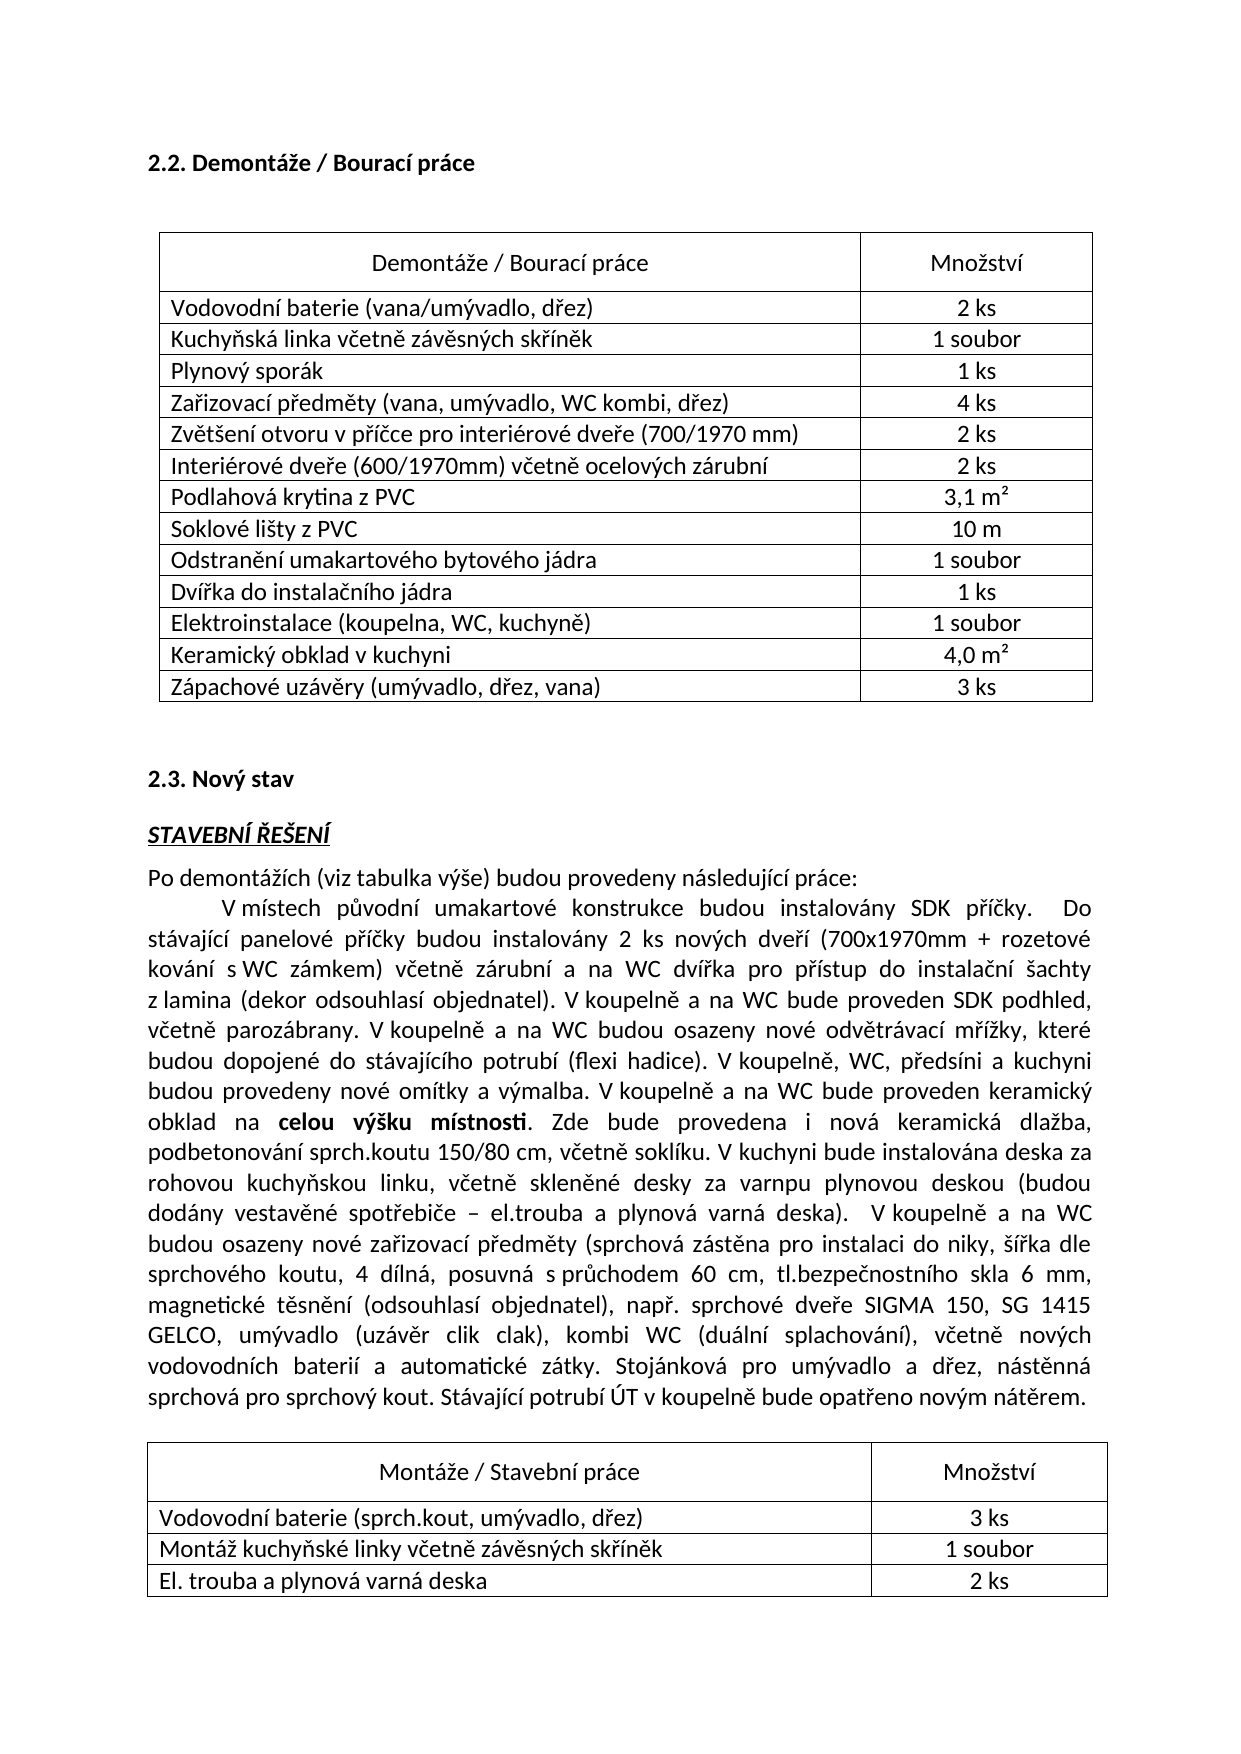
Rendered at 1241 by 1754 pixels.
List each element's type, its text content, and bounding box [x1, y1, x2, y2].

text STAVEBNÍ ŘEŠENÍ [148, 819, 1093, 849]
table_cell Montáž kuchyňské linky včetně závěsných skříněk [148, 1534, 871, 1564]
table_cell 1 soubor [872, 1534, 1107, 1564]
table_cell 3 ks [861, 671, 1092, 701]
table_cell 1 soubor [861, 545, 1092, 575]
table_cell Vodovodní baterie (sprch.kout, umývadlo, dřez) [148, 1502, 871, 1532]
table_cell Dvířka do instalačního jádra [160, 576, 860, 607]
table_cell 2 ks [861, 450, 1092, 480]
table_cell Kuchyňská linka včetně závěsných skříněk [160, 324, 860, 354]
text 2.3. Nový stav [148, 763, 1093, 794]
table_header Množství [872, 1443, 1107, 1501]
text V místech původní umakartové konstrukce budou instalovány SDK příčky. Do stávající panelové příčky budou instalovány 2 ks nových dveří (700x1970mm + rozetové kování s WC zámkem) včetně zárubní a na WC dvířka pro přístup do instalační šachty z lamina (dekor odsouhlasí objednatel). V koupelně a na WC bude proveden SDK podhled, včetně parozábrany. V koupelně a na WC budou osazeny nové odvětrávací mřížky, které budou dopojené do stávajícího potrubí (flexi hadice). V koupelně, WC, předsíni a kuchyni budou provedeny nové omítky a výmalba. V koupelně a na WC bude proveden keramický obklad na celou výšku místnosti. Zde bude provedena i nová keramická dlažba, podbetonování sprch.koutu 150/80 cm, včetně soklíku. V kuchyni bude instalována deska za rohovou kuchyňskou linku, včetně skleněné desky za varnpu plynovou deskou (budou dodány vestavěné spotřebiče – el.trouba a plynová varná deska). V koupelně a na WC budou osazeny nové zařizovací předměty (sprchová zástěna pro instalaci do niky, šířka dle sprchového koutu, 4 dílná, posuvná s průchodem 60 cm, tl.bezpečnostního skla 6 mm, magnetické těsnění (odsouhlasí objednatel), např. sprchové dveře SIGMA 150, SG 1415 GELCO, umývadlo (uzávěr clik clak), kombi WC (duální splachování), včetně nových vodovodních baterií a automatické zátky. Stojánková pro umývadlo a dřez, nástěnná sprchová pro sprchový kout. Stávající potrubí ÚT v koupelně bude opatřeno novým nátěrem. [148, 892, 1093, 1411]
table_cell 10 m [861, 513, 1092, 543]
table_cell 2 ks [872, 1565, 1107, 1596]
table_cell Interiérové dveře (600/1970mm) včetně ocelových zárubní [160, 450, 860, 480]
table_header Demontáže / Bourací práce [160, 233, 860, 291]
table_cell 1 soubor [861, 324, 1092, 354]
table_cell 3,1 m² [861, 481, 1092, 512]
table_cell Soklové lišty z PVC [160, 513, 860, 543]
table_cell 2 ks [861, 292, 1092, 322]
table_cell 4 ks [861, 387, 1092, 417]
table_cell 2 ks [861, 418, 1092, 449]
table_cell Vodovodní baterie (vana/umývadlo, dřez) [160, 292, 860, 322]
text 2.2. Demontáže / Bourací práce [148, 148, 1093, 178]
table_header Montáže / Stavební práce [148, 1443, 871, 1501]
table_cell Zápachové uzávěry (umývadlo, dřez, vana) [160, 671, 860, 701]
table_cell Zvětšení otvoru v příčce pro interiérové dveře (700/1970 mm) [160, 418, 860, 449]
text Po demontážích (viz tabulka výše) budou provedeny následující práce: [148, 862, 1093, 892]
table_cell El. trouba a plynová varná deska [148, 1565, 871, 1596]
table_cell 1 ks [861, 576, 1092, 607]
table_cell 1 ks [861, 355, 1092, 386]
table_cell Plynový sporák [160, 355, 860, 386]
table_cell Elektroinstalace (koupelna, WC, kuchyně) [160, 608, 860, 638]
table_cell 1 soubor [861, 608, 1092, 638]
table_cell Keramický obklad v kuchyni [160, 639, 860, 670]
table_cell Odstranění umakartového bytového jádra [160, 545, 860, 575]
table_header Množství [861, 233, 1092, 291]
table_cell Zařizovací předměty (vana, umývadlo, WC kombi, dřez) [160, 387, 860, 417]
table_cell 3 ks [872, 1502, 1107, 1532]
table_cell Podlahová krytina z PVC [160, 481, 860, 512]
table_cell 4,0 m² [861, 639, 1092, 670]
